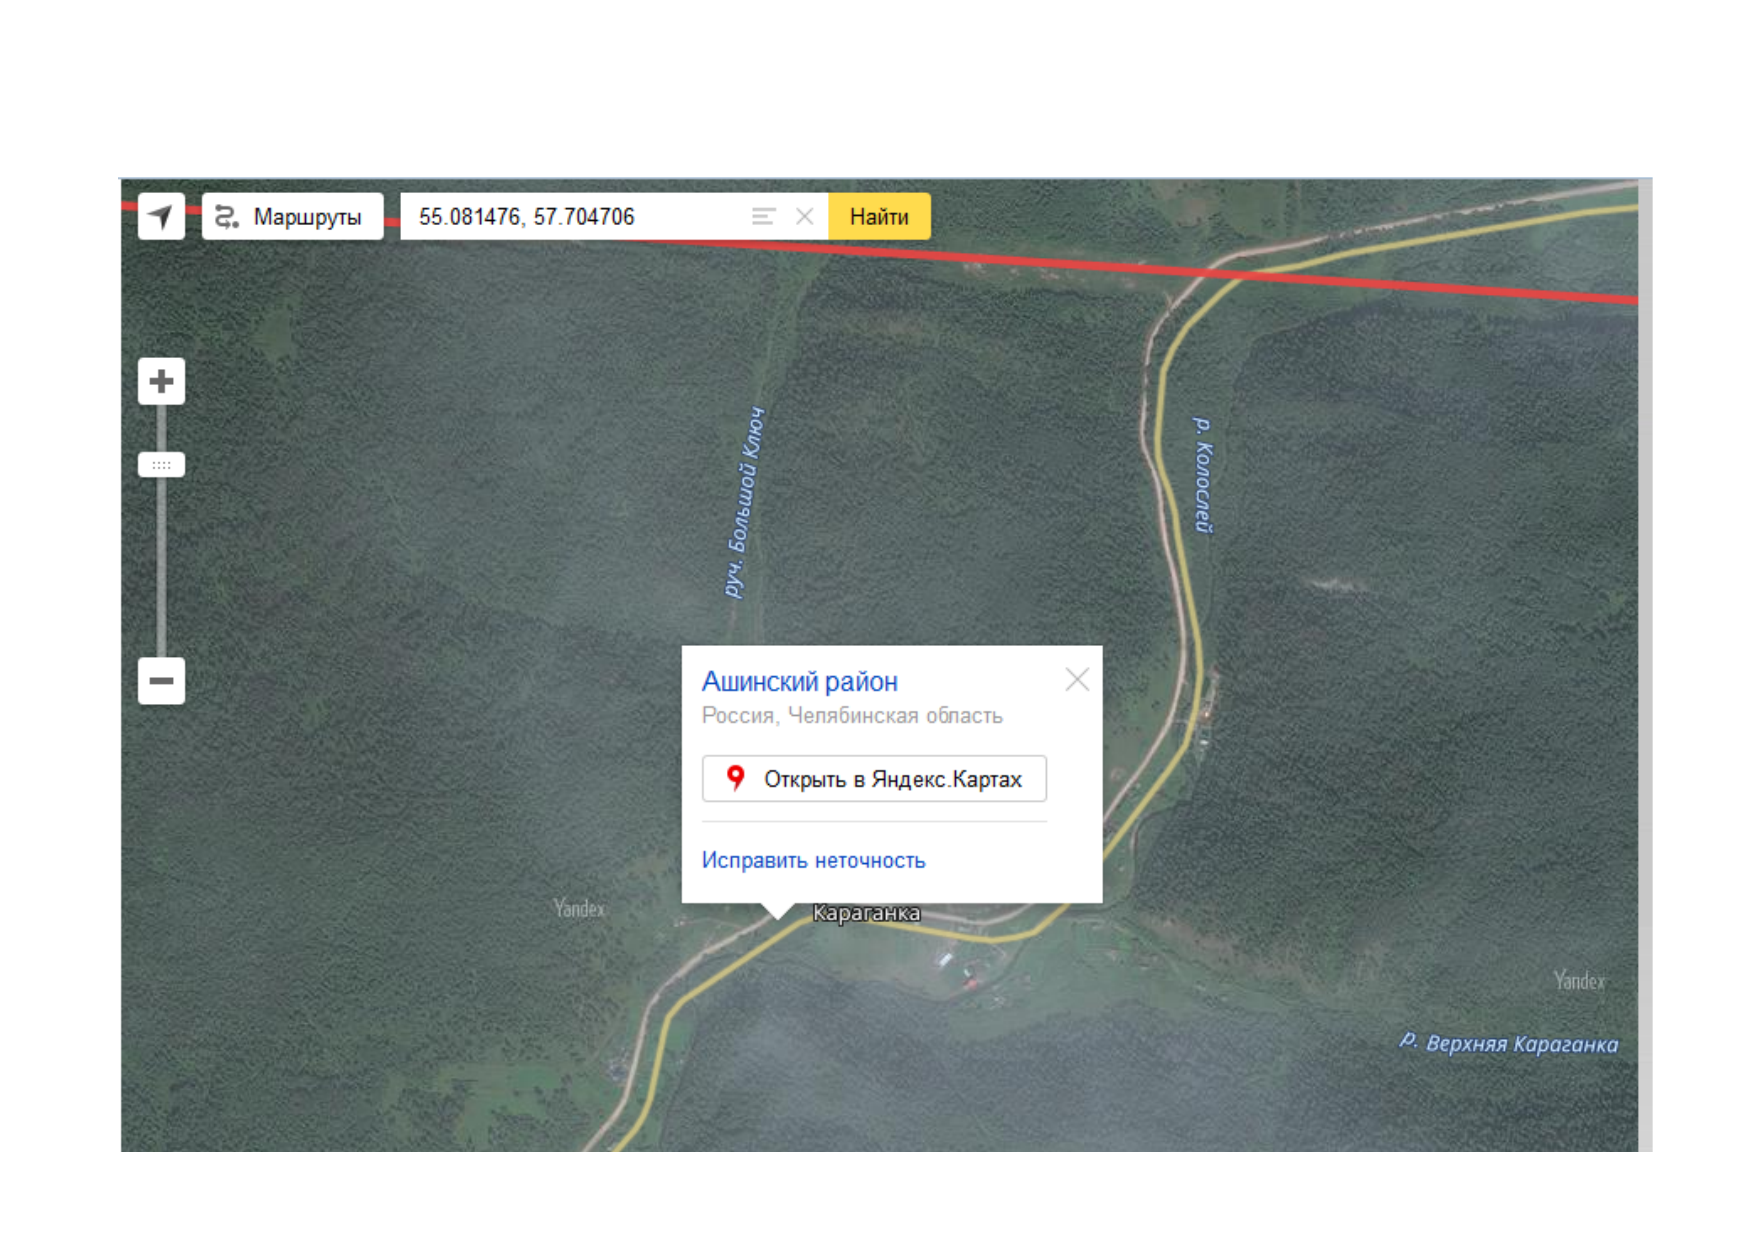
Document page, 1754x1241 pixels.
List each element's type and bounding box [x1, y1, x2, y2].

picture [118, 177, 1653, 1152]
